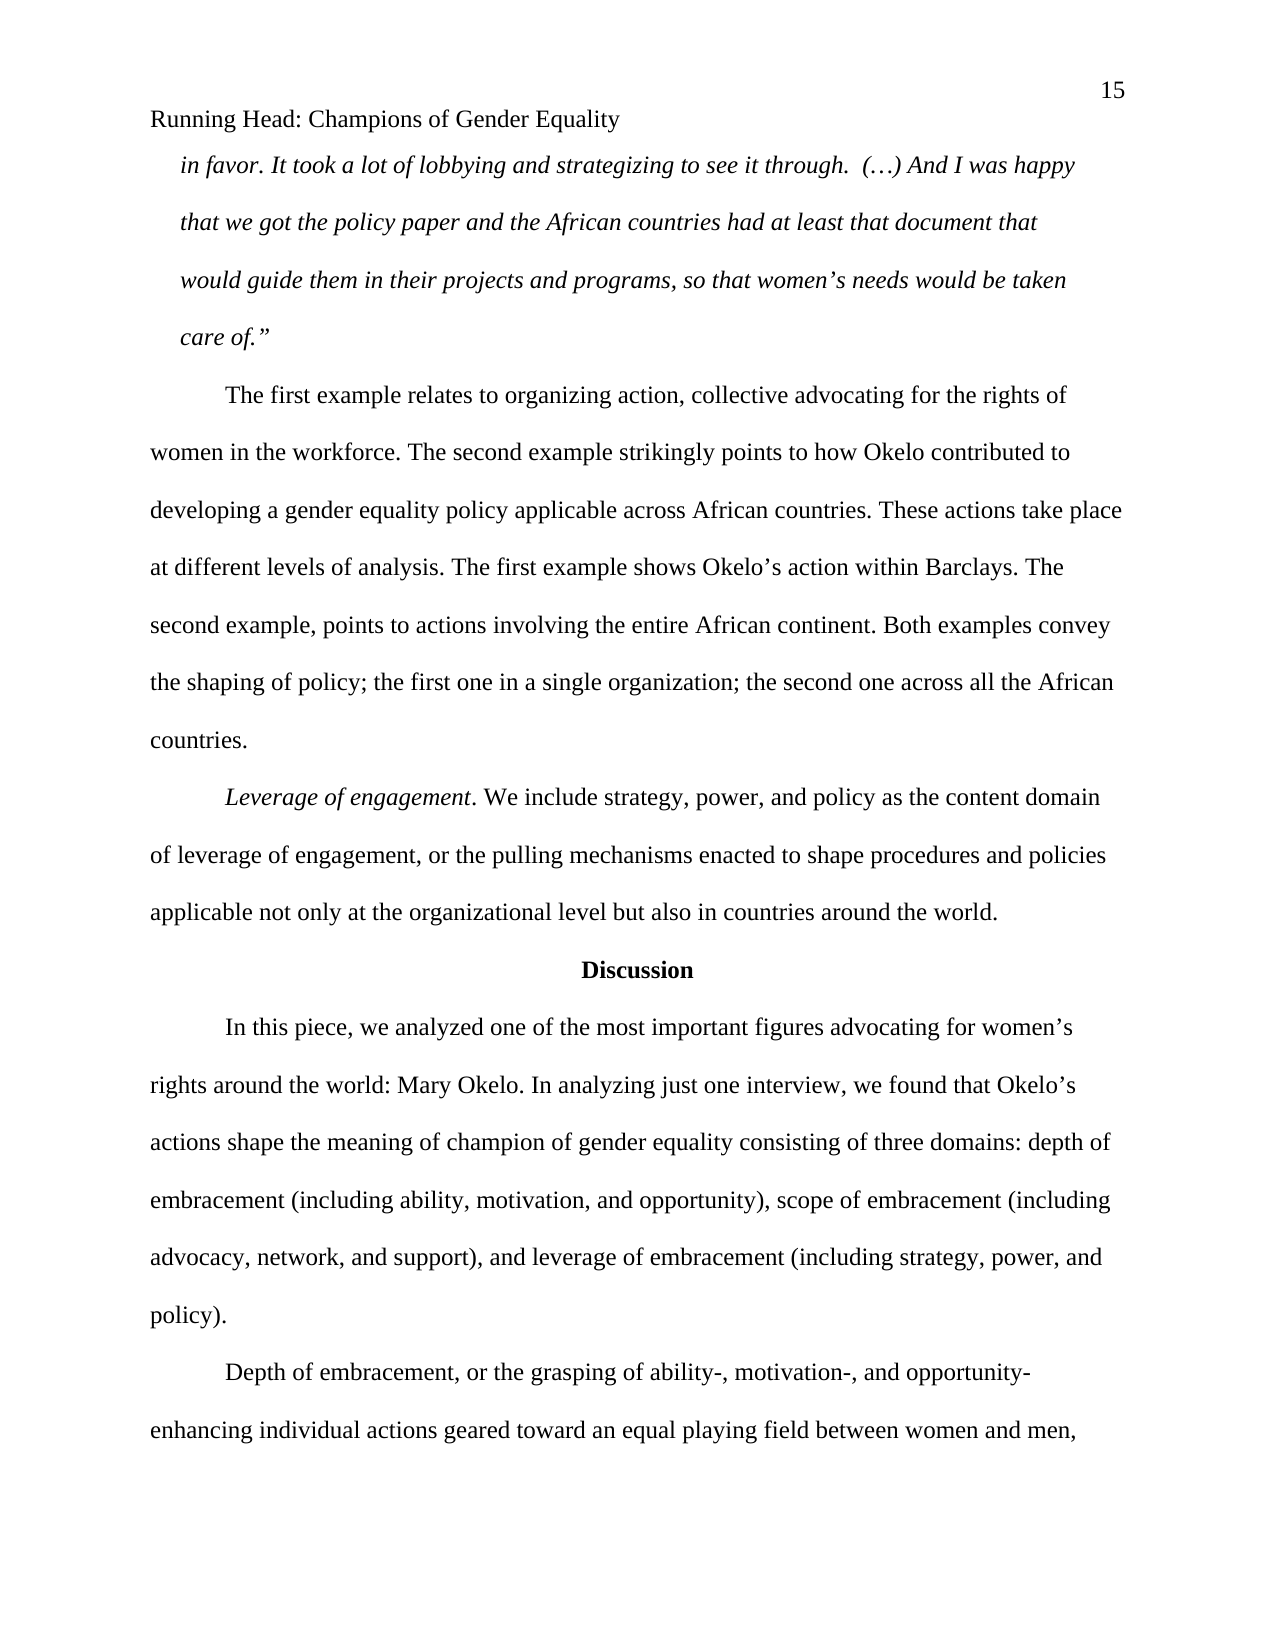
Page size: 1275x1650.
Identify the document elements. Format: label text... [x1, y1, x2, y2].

text Leverage of engagement. We include strategy, power, and policy as the content domain of leverage of engagement, or the pulling mechanisms enacted to shape procedures and policies applicable not only at the organizational level but also in countries around the world. [150, 782, 1125, 926]
text The first example relates to organizing action, collective advocating for the rights of women in the workforce. The second example strikingly points to how Okelo contributed to developing a gender equality policy applicable across African countries. These actions take place at different levels of analysis. The first example shows Okelo’s action within Barclays. The second example, points to actions involving the entire African continent. Both examples convey the shaping of policy; the first one in a single organization; the second one across all the African countries. [150, 380, 1125, 754]
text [150, 1357, 1125, 1444]
text Discussion [150, 955, 1125, 984]
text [180, 150, 1095, 351]
text In this piece, we analyzed one of the most important figures advocating for women’s rights around the world: Mary Okelo. In analyzing just one interview, we found that Okelo’s actions shape the meaning of champion of gender equality consisting of three domains: depth of embracement (including ability, motivation, and opportunity), scope of embracement (including advocacy, network, and support), and leverage of embracement (including strategy, power, and policy). [150, 1012, 1125, 1329]
